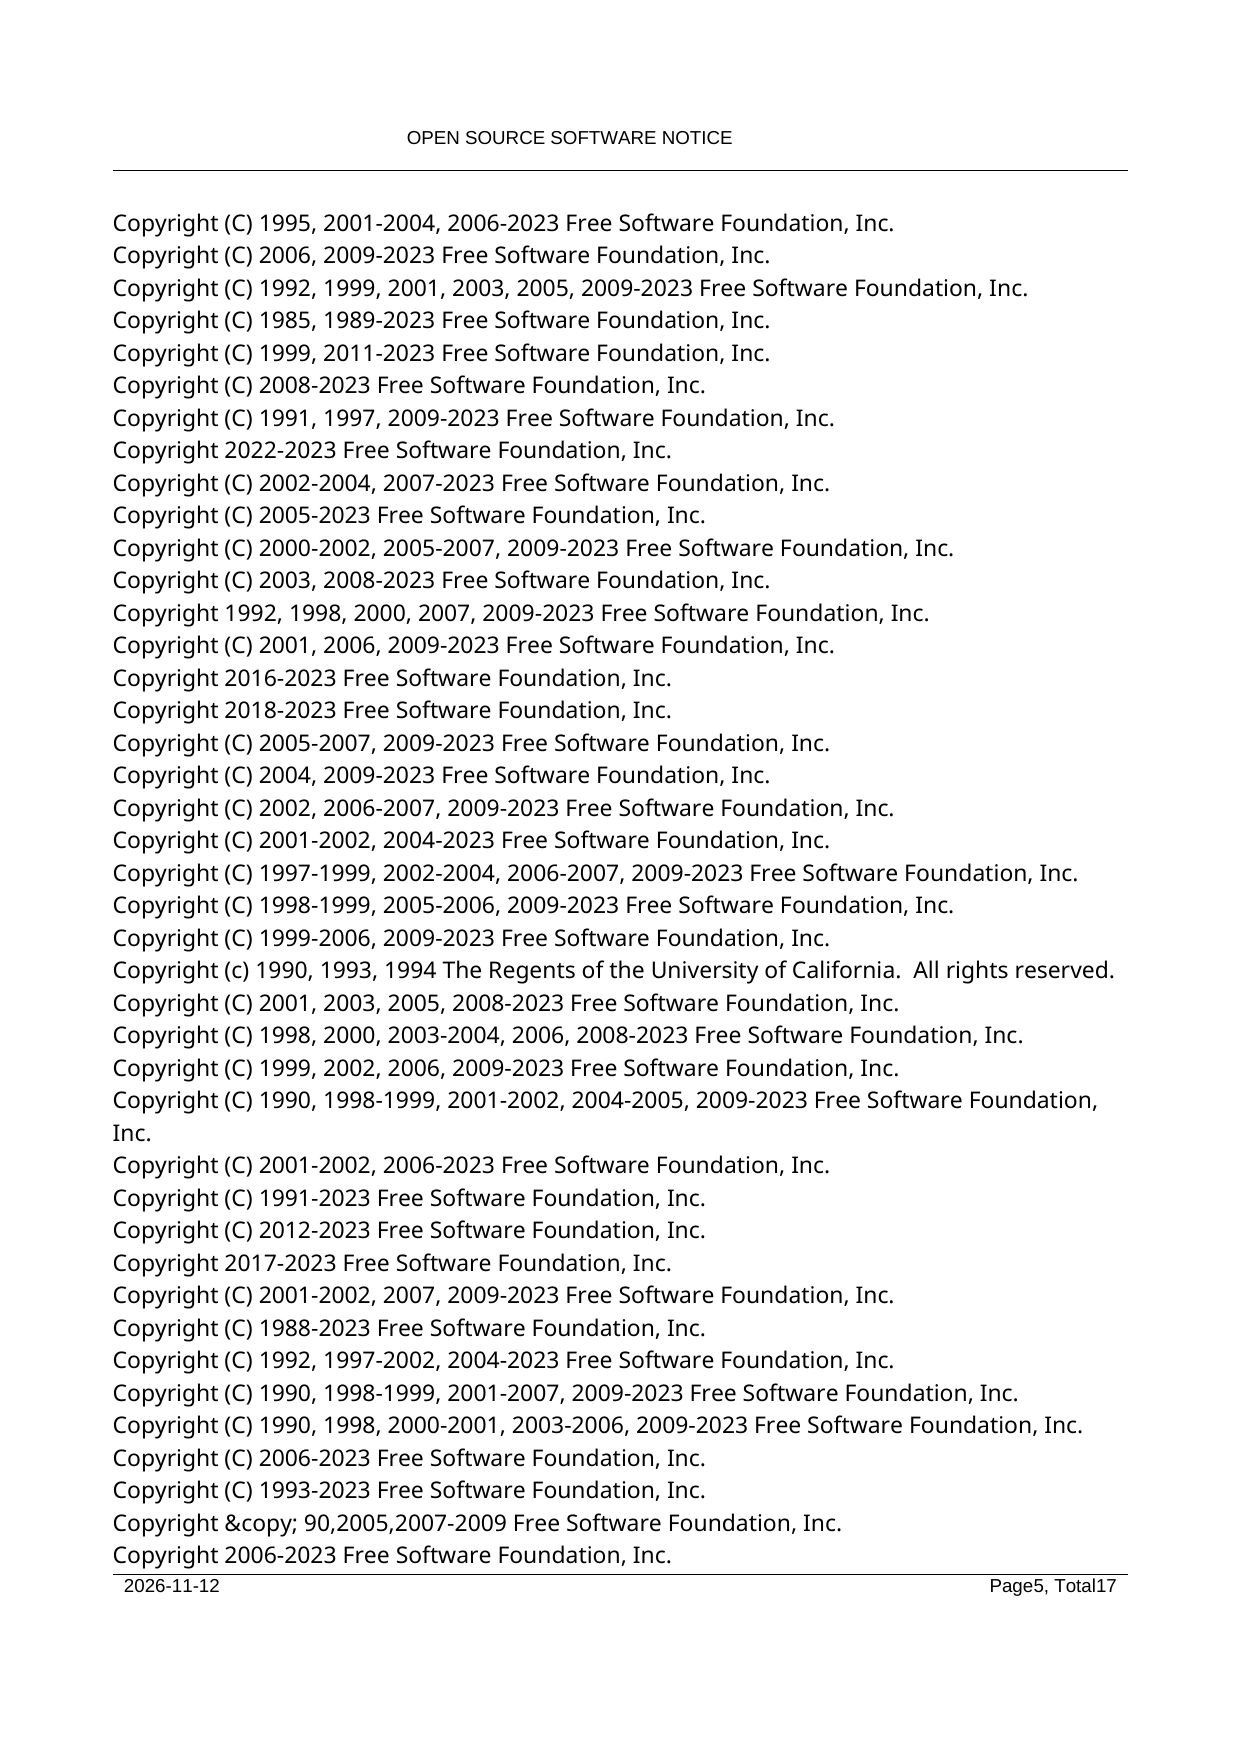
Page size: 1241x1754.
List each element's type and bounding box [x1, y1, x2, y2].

text [112, 206, 1128, 1571]
